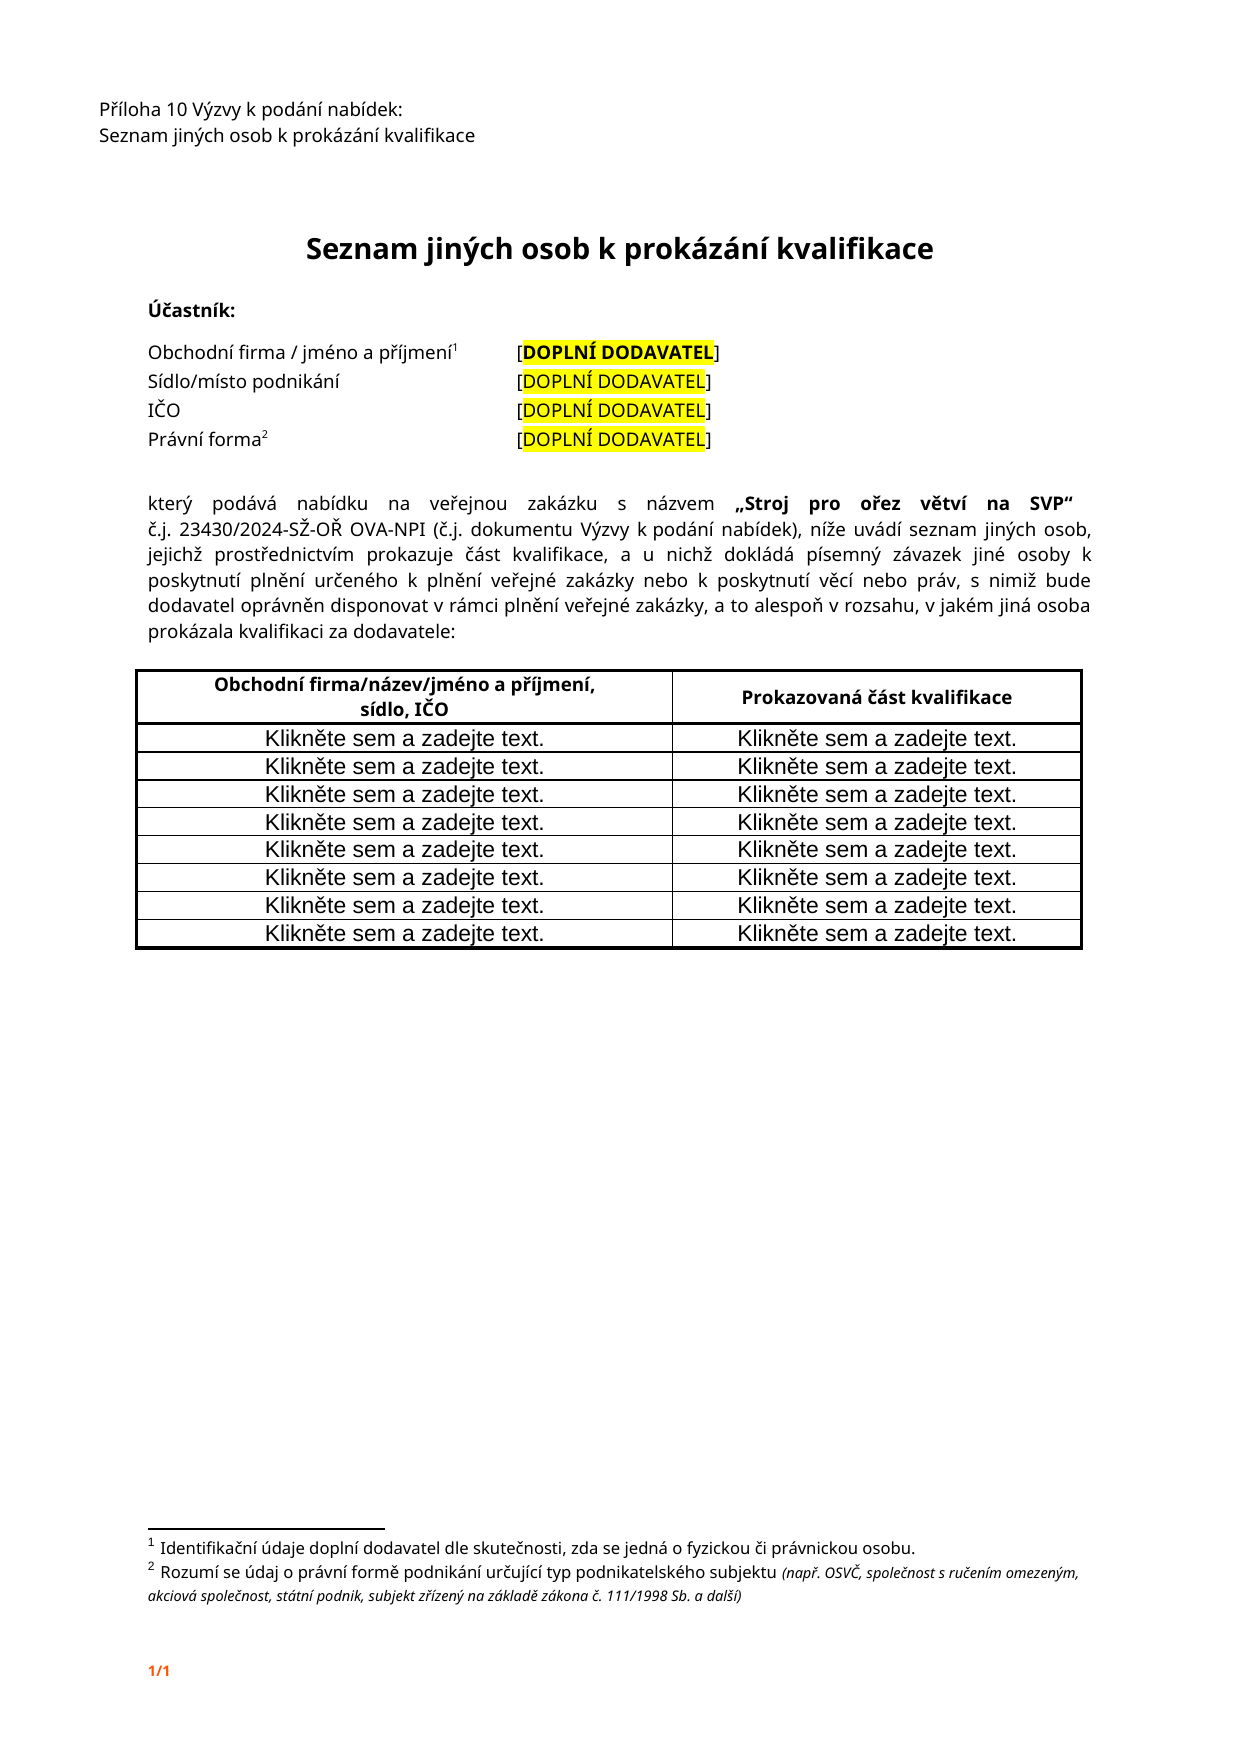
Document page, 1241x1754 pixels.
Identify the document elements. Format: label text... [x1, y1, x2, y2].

text IČO [148, 394, 1093, 423]
text který podává nabídku na veřejnou zakázku s názvem „Stroj pro ořez větví na SVP“ č.j. 23430/2024-SŽ-OŘ OVA-NPI (č.j. dokumentu Výzvy k podání nabídek), níže uvádí seznam jiných osob, jejichž prostřednictvím prokazuje část kvalifikace, a u nichž dokládá písemný závazek jiné osoby k poskytnutí plnění určeného k plnění veřejné zakázky nebo k poskytnutí věcí nebo práv, s nimiž bude dodavatel oprávněn disponovat v rámci plnění veřejné zakázky, a to alespoň v rozsahu, v jakém jiná osoba prokázala kvalifikaci za dodavatele: [148, 490, 1093, 643]
table_header Obchodní firma/název/jméno a příjmení, sídlo, IČO [138, 672, 672, 722]
title Seznam jiných osob k prokázání kvalifikace [148, 228, 1093, 268]
text Sídlo/místo podnikání [DOPLNÍ DODAVATEL] [148, 365, 1093, 394]
text Právní forma [148, 423, 1093, 452]
text Účastník: [148, 293, 1093, 324]
table_header Prokazovaná část kvalifikace [673, 672, 1080, 722]
text Obchodní firma / jméno a příjmení [148, 336, 1093, 365]
